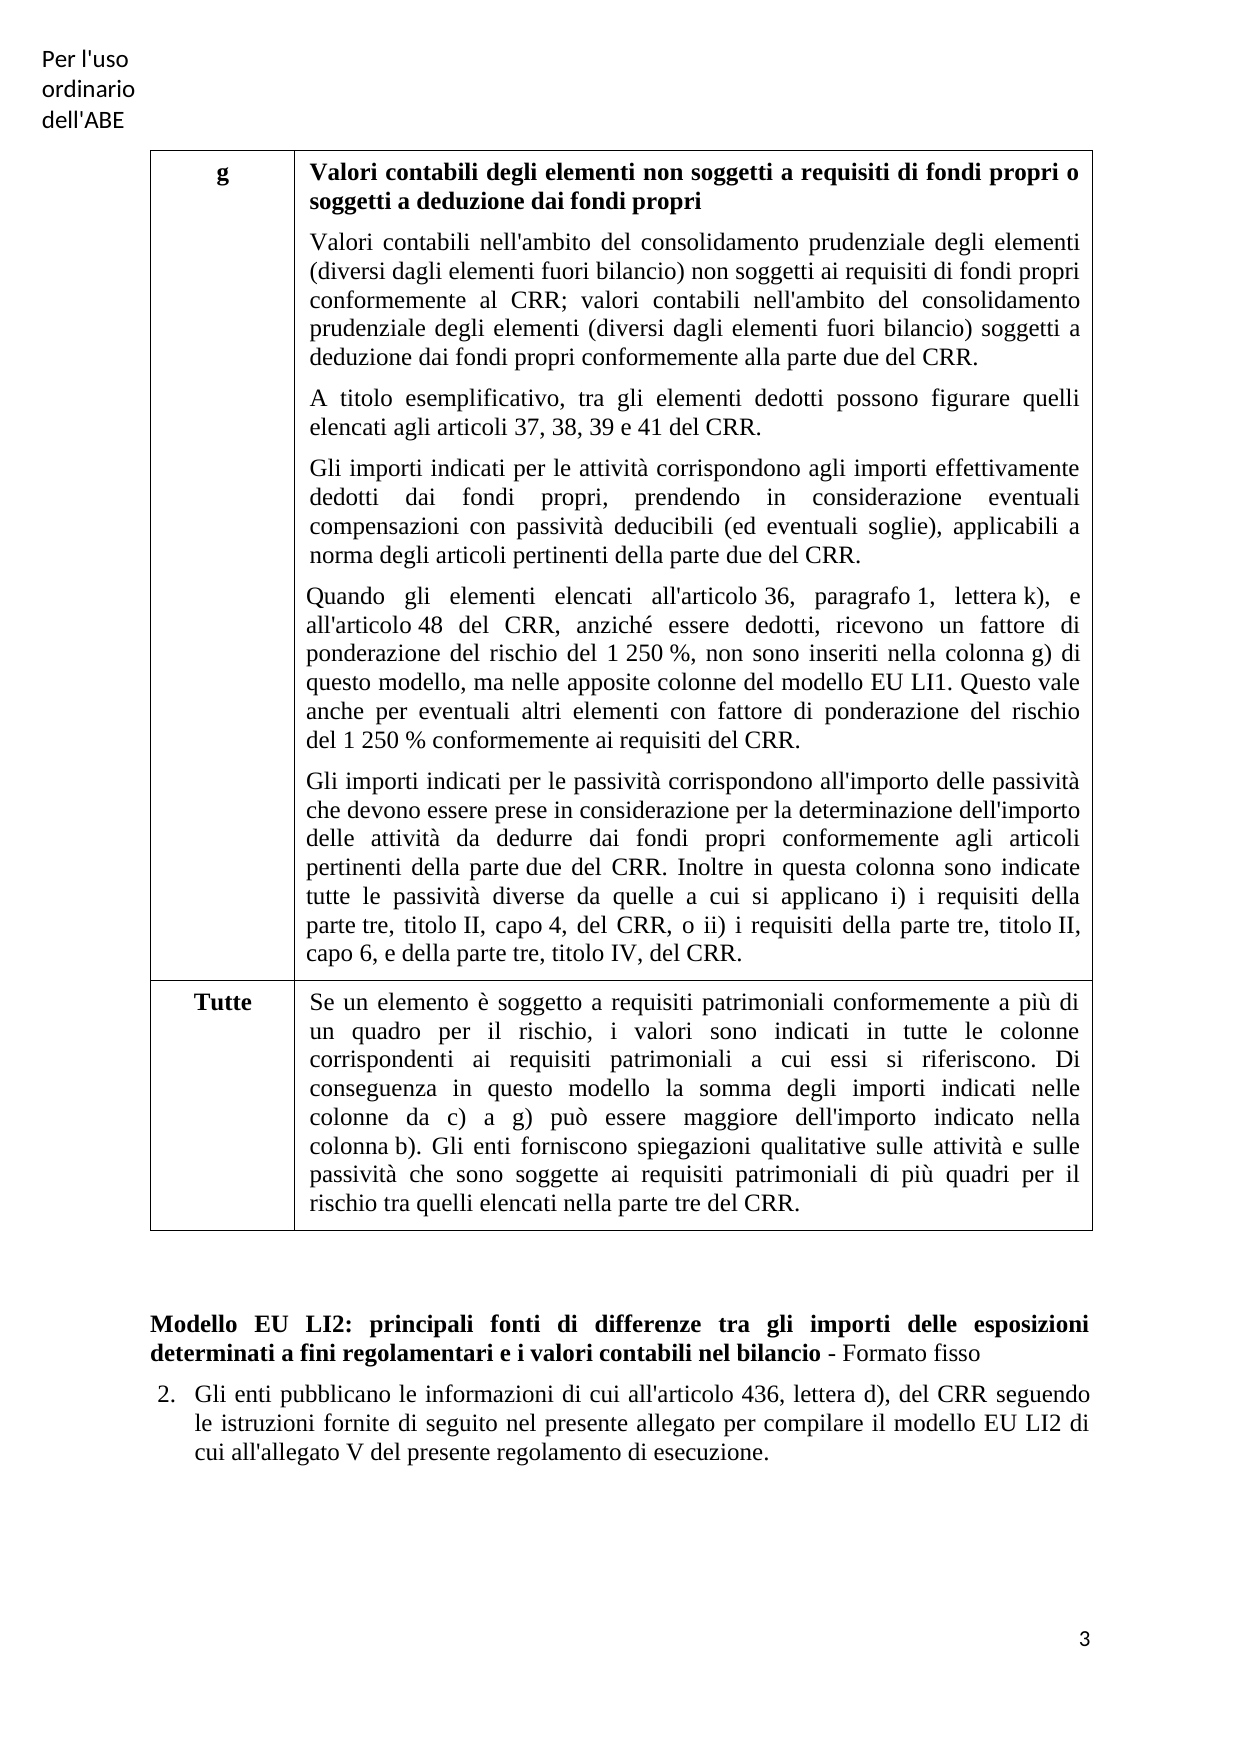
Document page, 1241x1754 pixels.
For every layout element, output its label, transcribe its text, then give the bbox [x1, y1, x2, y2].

table_cell Valori contabili degli elementi non soggetti a requisiti di fondi propri o soggetti a deduzione dai fondi propri Valori contabili nell'ambito del consolidamento prudenziale degli elementi (diversi dagli elementi fuori bilancio) non soggetti ai requisiti di fondi propri conformemente al CRR; valori contabili nell'ambito del consolidamento prudenziale degli elementi (diversi dagli elementi fuori bilancio) soggetti a deduzione dai fondi propri conformemente alla parte due del CRR. A titolo esemplificativo, tra gli elementi dedotti possono figurare quelli elencati agli articoli 37, 38, 39 e 41 del CRR. Gli importi indicati per le attività corrispondono agli importi effettivamente dedotti dai fondi propri, prendendo in considerazione eventuali compensazioni con passività deducibili (ed eventuali soglie), applicabili a norma degli articoli pertinenti della parte due del CRR. Quando gli elementi elencati all'articolo 36, paragrafo 1, lettera k), e all'articolo 48 del CRR, anziché essere dedotti, ricevono un fattore di ponderazione del rischio del 1 250 %, non sono inseriti nella colonna g) di questo modello, ma nelle apposite colonne del modello EU LI1. Questo vale anche per eventuali altri elementi con fattore di ponderazione del rischio del 1 250 % conformemente ai requisiti del CRR. Gli importi indicati per le passività corrispondono all'importo delle passività che devono essere prese in considerazione per la determinazione dell'importo delle attività da dedurre dai fondi propri conformemente agli articoli pertinenti della parte due del CRR. Inoltre in questa colonna sono indicate tutte le passività diverse da quelle a cui si applicano i) i requisiti della parte tre, titolo II, capo 4, del CRR, o ii) i requisiti della parte tre, titolo II, capo 6, e della parte tre, titolo IV, del CRR. [295, 151, 1092, 980]
table_cell Tutte [151, 981, 294, 1229]
list Gli enti pubblicano le informazioni di cui all'articolo 436, lettera d), del CRR seguendo le istruzioni fornite di seguito nel presente allegato per compilare il modello EU LI2 di cui all'allegato V del presente regolamento di esecuzione. [157, 1379, 1090, 1466]
text Modello EU LI2: principali fonti di differenze tra gli importi delle esposizioni determinati a fini regolamentari e i valori contabili nel bilancio - Formato fisso [150, 1309, 1090, 1367]
table_cell g [151, 151, 294, 980]
table_cell Se un elemento è soggetto a requisiti patrimoniali conformemente a più di un quadro per il rischio, i valori sono indicati in tutte le colonne corrispondenti ai requisiti patrimoniali a cui essi si riferiscono. Di conseguenza in questo modello la somma degli importi indicati nelle colonne da c) a g) può essere maggiore dell'importo indicato nella colonna b). Gli enti forniscono spiegazioni qualitative sulle attività e sulle passività che sono soggette ai requisiti patrimoniali di più quadri per il rischio tra quelli elencati nella parte tre del CRR. [295, 981, 1092, 1229]
